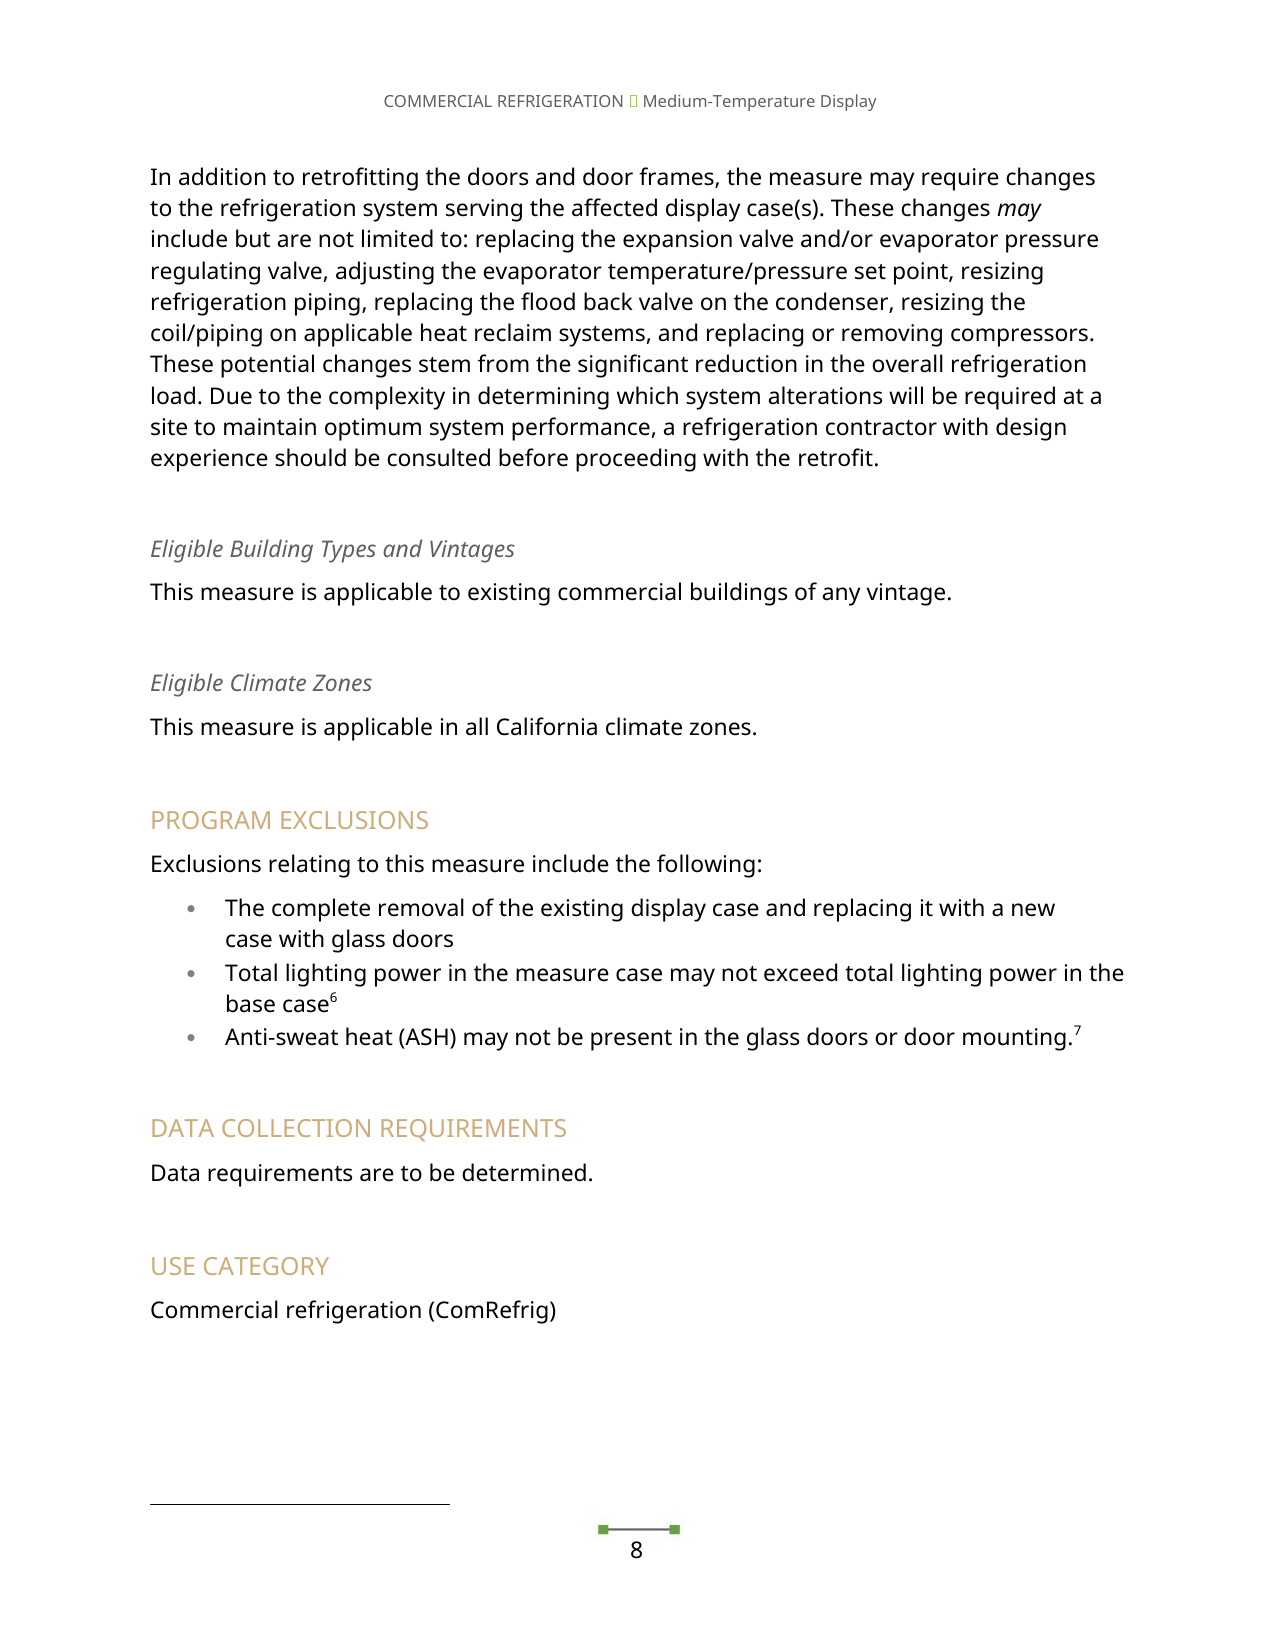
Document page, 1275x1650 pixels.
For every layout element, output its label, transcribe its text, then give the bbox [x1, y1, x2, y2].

list Anti-sweat heat (ASH) may not be present in the glass doors or door mounting.7 [187, 1021, 1162, 1052]
text This measure is applicable in all California climate zones. [150, 710, 1162, 742]
text Exclusions relating to this measure include the following: [150, 848, 1162, 879]
text Eligible Building Types and Vintages [150, 532, 1162, 564]
subtitle PROGRAM EXCLUSIONS [150, 802, 1162, 836]
picture [589, 1511, 685, 1546]
list Total lighting power in the measure case may not exceed total lighting power in the base case6 [187, 957, 1162, 1019]
subtitle DATA COLLECTION REQUIREMENTS [150, 1111, 1162, 1144]
text Data requirements are to be determined. [150, 1157, 1162, 1188]
subtitle USE CATEGORY [150, 1248, 1162, 1282]
list The complete removal of the existing display case and replacing it with a new case with glass doors [187, 892, 1077, 954]
text Commercial refrigeration (ComRefrig) [150, 1294, 1162, 1326]
text In addition to retrofitting the doors and door frames, the measure may require changes to the refrigeration system serving the affected display case(s). These changes may include but are not limited to: replacing the expansion valve and/or evaporator pressure regulating valve, adjusting the evaporator temperature/pressure set point, resizing refrigeration piping, replacing the flood back valve on the condenser, resizing the coil/piping on applicable heat reclaim systems, and replacing or removing compressors. These potential changes stem from the significant reduction in the overall refrigeration load. Due to the complexity in determining which system alterations will be required at a site to maintain optimum system performance, a refrigeration contractor with design experience should be consulted before proceeding with the retrofit. [150, 161, 1117, 473]
text This measure is applicable to existing commercial buildings of any vintage. [150, 576, 1162, 607]
text Eligible Climate Zones [150, 667, 1162, 698]
